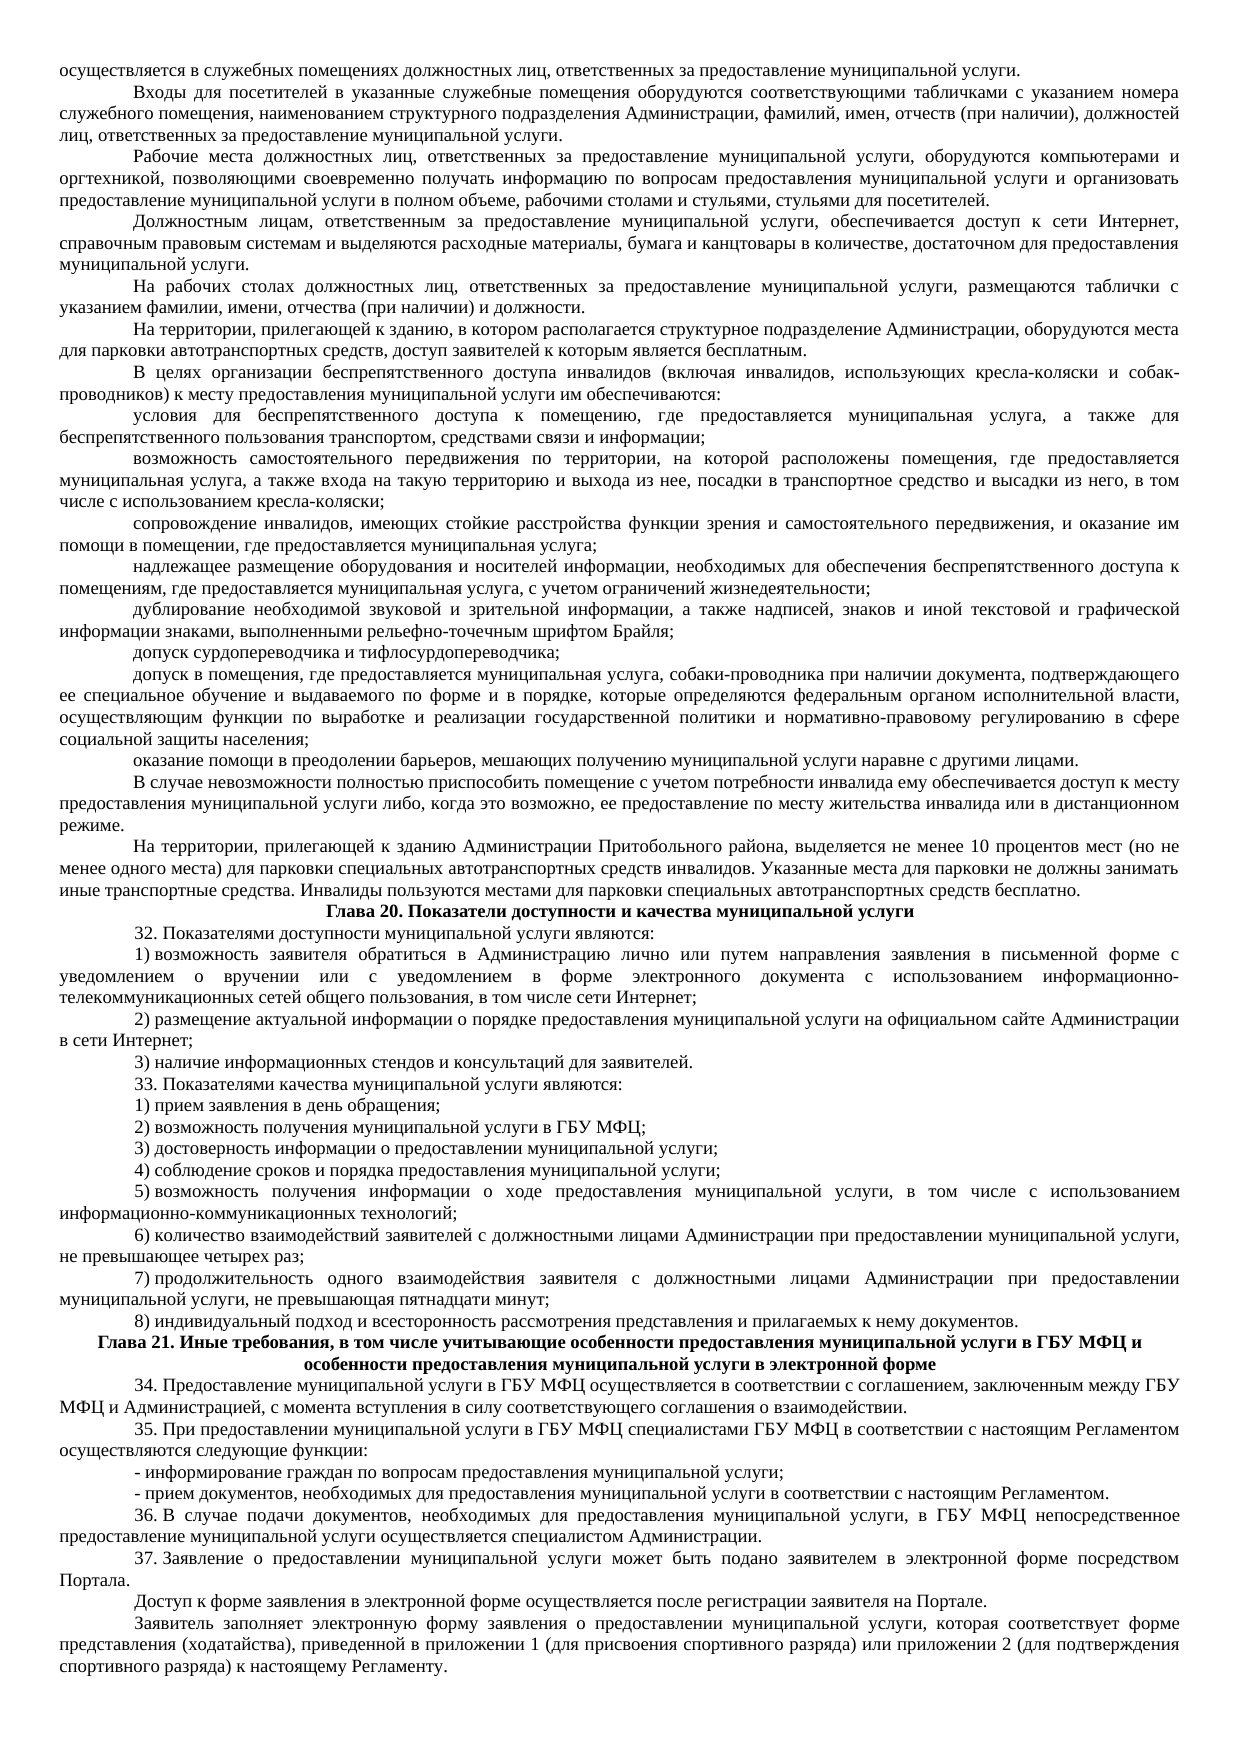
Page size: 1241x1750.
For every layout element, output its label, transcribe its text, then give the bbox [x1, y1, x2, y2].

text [59, 59, 1181, 81]
text оказание помощи в преодолении барьеров, мешающих получению муниципальной услуги наравне с другими лицами. [59, 749, 1181, 771]
text Рабочие места должностных лиц, ответственных за предоставление муниципальной услуги, оборудуются компьютерами и оргтехникой, позволяющими своевременно получать информацию по вопросам предоставления муниципальной услуги и организовать предоставление муниципальной услуги в полном объеме, рабочими столами и стульями, стульями для посетителей. [59, 145, 1181, 210]
text 3) наличие информационных стендов и консультаций для заявителей. [59, 1051, 1181, 1072]
text 36. В случае подачи документов, необходимых для предоставления муниципальной услуги, в ГБУ МФЦ непосредственное предоставление муниципальной услуги осуществляется специалистом Администрации. [59, 1504, 1181, 1547]
text Должностным лицам, ответственным за предоставление муниципальной услуги, обеспечивается доступ к сети Интернет, справочным правовым системам и выделяются расходные материалы, бумага и канцтовары в количестве, достаточном для предоставления муниципальной услуги. [59, 210, 1181, 275]
text 6) количество взаимодействий заявителей с должностными лицами Администрации при предоставлении муниципальной услуги, не превышающее четырех раз; [59, 1223, 1181, 1267]
text дублирование необходимой звуковой и зрительной информации, а также надписей, знаков и иной текстовой и графической информации знаками, выполненными рельефно-точечным шрифтом Брайля; [59, 598, 1181, 641]
text сопровождение инвалидов, имеющих стойкие расстройства функции зрения и самостоятельного передвижения, и оказание им помощи в помещении, где предоставляется муниципальная услуга; [59, 512, 1181, 555]
text 34. Предоставление муниципальной услуги в ГБУ МФЦ осуществляется в соответствии с соглашением, заключенным между ГБУ МФЦ и Администрацией, с момента вступления в силу соответствующего соглашения о взаимодействии. [59, 1374, 1181, 1417]
text надлежащее размещение оборудования и носителей информации, необходимых для обеспечения беспрепятственного доступа к помещениям, где предоставляется муниципальная услуга, с учетом ограничений жизнедеятельности; [59, 555, 1181, 598]
text В целях организации беспрепятственного доступа инвалидов (включая инвалидов, использующих кресла-коляски и собак-проводников) к месту предоставления муниципальной услуги им обеспечиваются: [59, 361, 1181, 404]
text 2) размещение актуальной информации о порядке предоставления муниципальной услуги на официальном сайте Администрации в сети Интернет; [59, 1008, 1181, 1051]
text 5) возможность получения информации о ходе предоставления муниципальной услуги, в том числе с использованием информационно-коммуникационных технологий; [59, 1180, 1181, 1223]
text допуск в помещения, где предоставляется муниципальная услуга, собаки-проводника при наличии документа, подтверждающего ее специальное обучение и выдаваемого по форме и в порядке, которые определяются федеральным органом исполнительной власти, осуществляющим функции по выработке и реализации государственной политики и нормативно-правовому регулированию в сфере социальной защиты населения; [59, 663, 1181, 749]
text 4) соблюдение сроков и порядка предоставления муниципальной услуги; [59, 1159, 1181, 1180]
text В случае невозможности полностью приспособить помещение с учетом потребности инвалида ему обеспечивается доступ к месту предоставления муниципальной услуги либо, когда это возможно, ее предоставление по месту жительства инвалида или в дистанционном режиме. [59, 771, 1181, 835]
text 7) продолжительность одного взаимодействия заявителя с должностными лицами Администрации при предоставлении муниципальной услуги, не превышающая пятнадцати минут; [59, 1267, 1181, 1310]
text 33. Показателями качества муниципальной услуги являются: [59, 1072, 1181, 1094]
text На территории, прилегающей к зданию, в котором располагается структурное подразделение Администрации, оборудуются места для парковки автотранспортных средств, доступ заявителей к которым является бесплатным. [59, 318, 1181, 361]
text 1) прием заявления в день обращения; [59, 1094, 1181, 1116]
text Заявитель заполняет электронную форму заявления о предоставлении муниципальной услуги, которая соответствует форме представления (ходатайства), приведенной в приложении 1 (для присвоения спортивного разряда) или приложении 2 (для подтверждения спортивного разряда) к настоящему Регламенту. [59, 1612, 1181, 1676]
text Доступ к форме заявления в электронной форме осуществляется после регистрации заявителя на Портале. [59, 1590, 1181, 1612]
text Глава 21. Иные требования, в том числе учитывающие особенности предоставления муниципальной услуги в ГБУ МФЦ и особенности предоставления муниципальной услуги в электронной форме [59, 1331, 1181, 1374]
text - информирование граждан по вопросам предоставления муниципальной услуги; [59, 1461, 1181, 1482]
text 32. Показателями доступности муниципальной услуги являются: [59, 922, 1181, 943]
text 1) возможность заявителя обратиться в Администрацию лично или путем направления заявления в письменной форме с уведомлением о вручении или с уведомлением в форме электронного документа с использованием информационно-телекоммуникационных сетей общего пользования, в том числе сети Интернет; [59, 943, 1181, 1008]
text допуск сурдопереводчика и тифлосурдопереводчика; [59, 641, 1181, 663]
text возможность самостоятельного передвижения по территории, на которой расположены помещения, где предоставляется муниципальная услуга, а также входа на такую территорию и выхода из нее, посадки в транспортное средство и высадки из него, в том числе с использованием кресла-коляски; [59, 447, 1181, 512]
text На рабочих столах должностных лиц, ответственных за предоставление муниципальной услуги, размещаются таблички с указанием фамилии, имени, отчества (при наличии) и должности. [59, 275, 1181, 318]
text Глава 20. Показатели доступности и качества муниципальной услуги [59, 900, 1181, 922]
text условия для беспрепятственного доступа к помещению, где предоставляется муниципальная услуга, а также для беспрепятственного пользования транспортом, средствами связи и информации; [59, 404, 1181, 447]
text 8) индивидуальный подход и всесторонность рассмотрения представления и прилагаемых к нему документов. [59, 1310, 1181, 1331]
text 2) возможность получения муниципальной услуги в ГБУ МФЦ; [59, 1116, 1181, 1137]
text 3) достоверность информации о предоставлении муниципальной услуги; [59, 1137, 1181, 1159]
text Входы для посетителей в указанные служебные помещения оборудуются соответствующими табличками с указанием номера служебного помещения, наименованием структурного подразделения Администрации, фамилий, имен, отчеств (при наличии), должностей лиц, ответственных за предоставление муниципальной услуги. [59, 81, 1181, 145]
text 37. Заявление о предоставлении муниципальной услуги может быть подано заявителем в электронной форме посредством Портала. [59, 1547, 1181, 1590]
text На территории, прилегающей к зданию Администрации Притобольного района, выделяется не менее 10 процентов мест (но не менее одного места) для парковки специальных автотранспортных средств инвалидов. Указанные места для парковки не должны занимать иные транспортные средства. Инвалиды пользуются местами для парковки специальных автотранспортных средств бесплатно. [59, 835, 1181, 900]
text 35. При предоставлении муниципальной услуги в ГБУ МФЦ специалистами ГБУ МФЦ в соответствии с настоящим Регламентом осуществляются следующие функции: [59, 1417, 1181, 1461]
text - прием документов, необходимых для предоставления муниципальной услуги в соответствии с настоящим Регламентом. [59, 1482, 1181, 1504]
